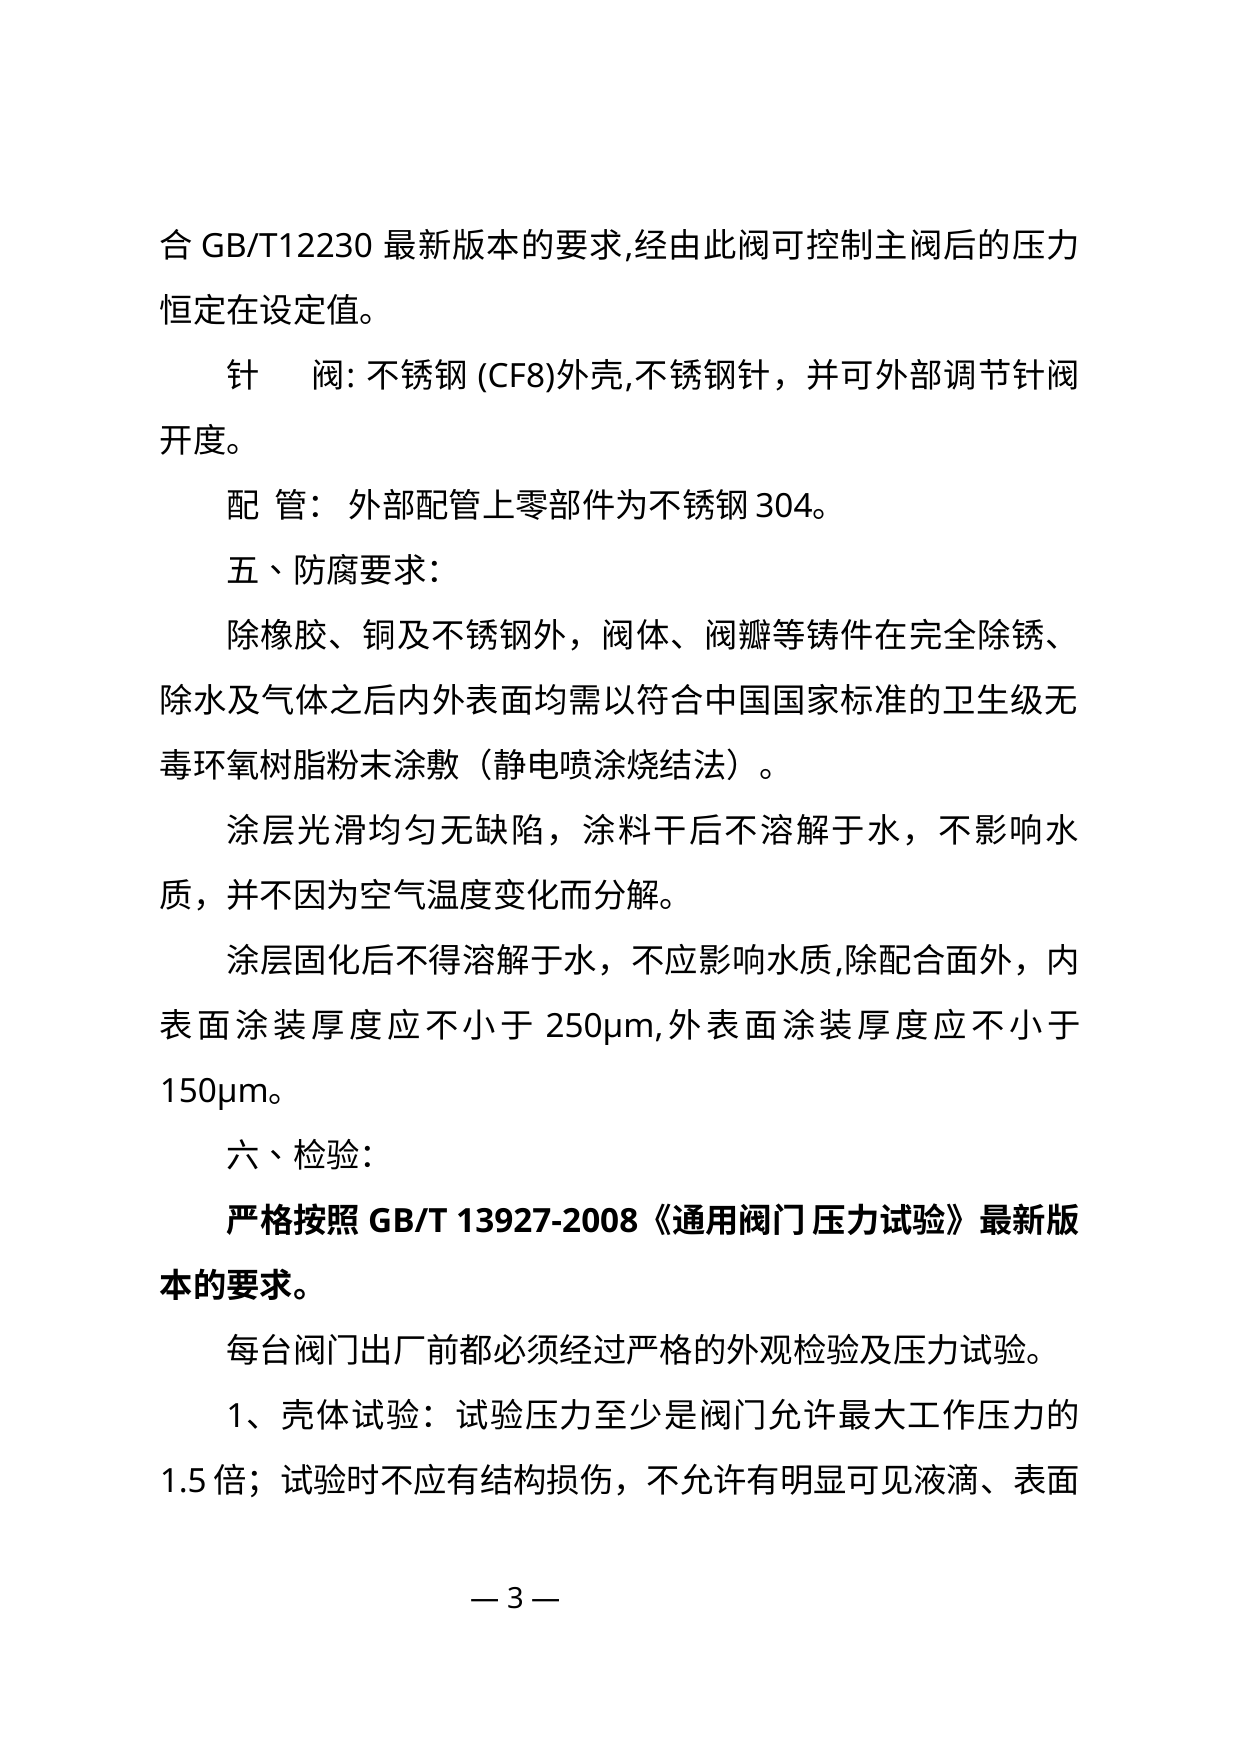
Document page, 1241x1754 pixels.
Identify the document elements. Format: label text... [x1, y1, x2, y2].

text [159, 1381, 1081, 1511]
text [159, 211, 1081, 341]
text 除橡胶、铜及不锈钢外，阀体、阀瓣等铸件在完全除锈、除水及气体之后内外表面均需以符合中国国家标准的卫生级无毒环氧树脂粉末涂敷（静电喷涂烧结法）。 [159, 601, 1081, 796]
list 六、检验： [159, 1121, 1081, 1186]
text 涂层固化后不得溶解于水，不应影响水质,除配合面外，内表面涂装厚度应不小于250μm,外表面涂装厚度应不小于150μm。 [159, 926, 1081, 1121]
text 配 管： 外部配管上零部件为不锈钢304。 [159, 471, 1081, 536]
text 涂层光滑均匀无缺陷，涂料干后不溶解于水，不影响水质，并不因为空气温度变化而分解。 [159, 796, 1081, 926]
text 针 阀: 不锈钢 (CF8)外壳,不锈钢针，并可外部调节针阀开度。 [159, 341, 1081, 471]
list 五、防腐要求： [159, 536, 1081, 601]
text 严格按照 GB/T 13927-2008《通用阀门 压力试验》最新版本的要求。 [159, 1186, 1081, 1316]
text 每台阀门出厂前都必须经过严格的外观检验及压力试验。 [159, 1316, 1081, 1381]
